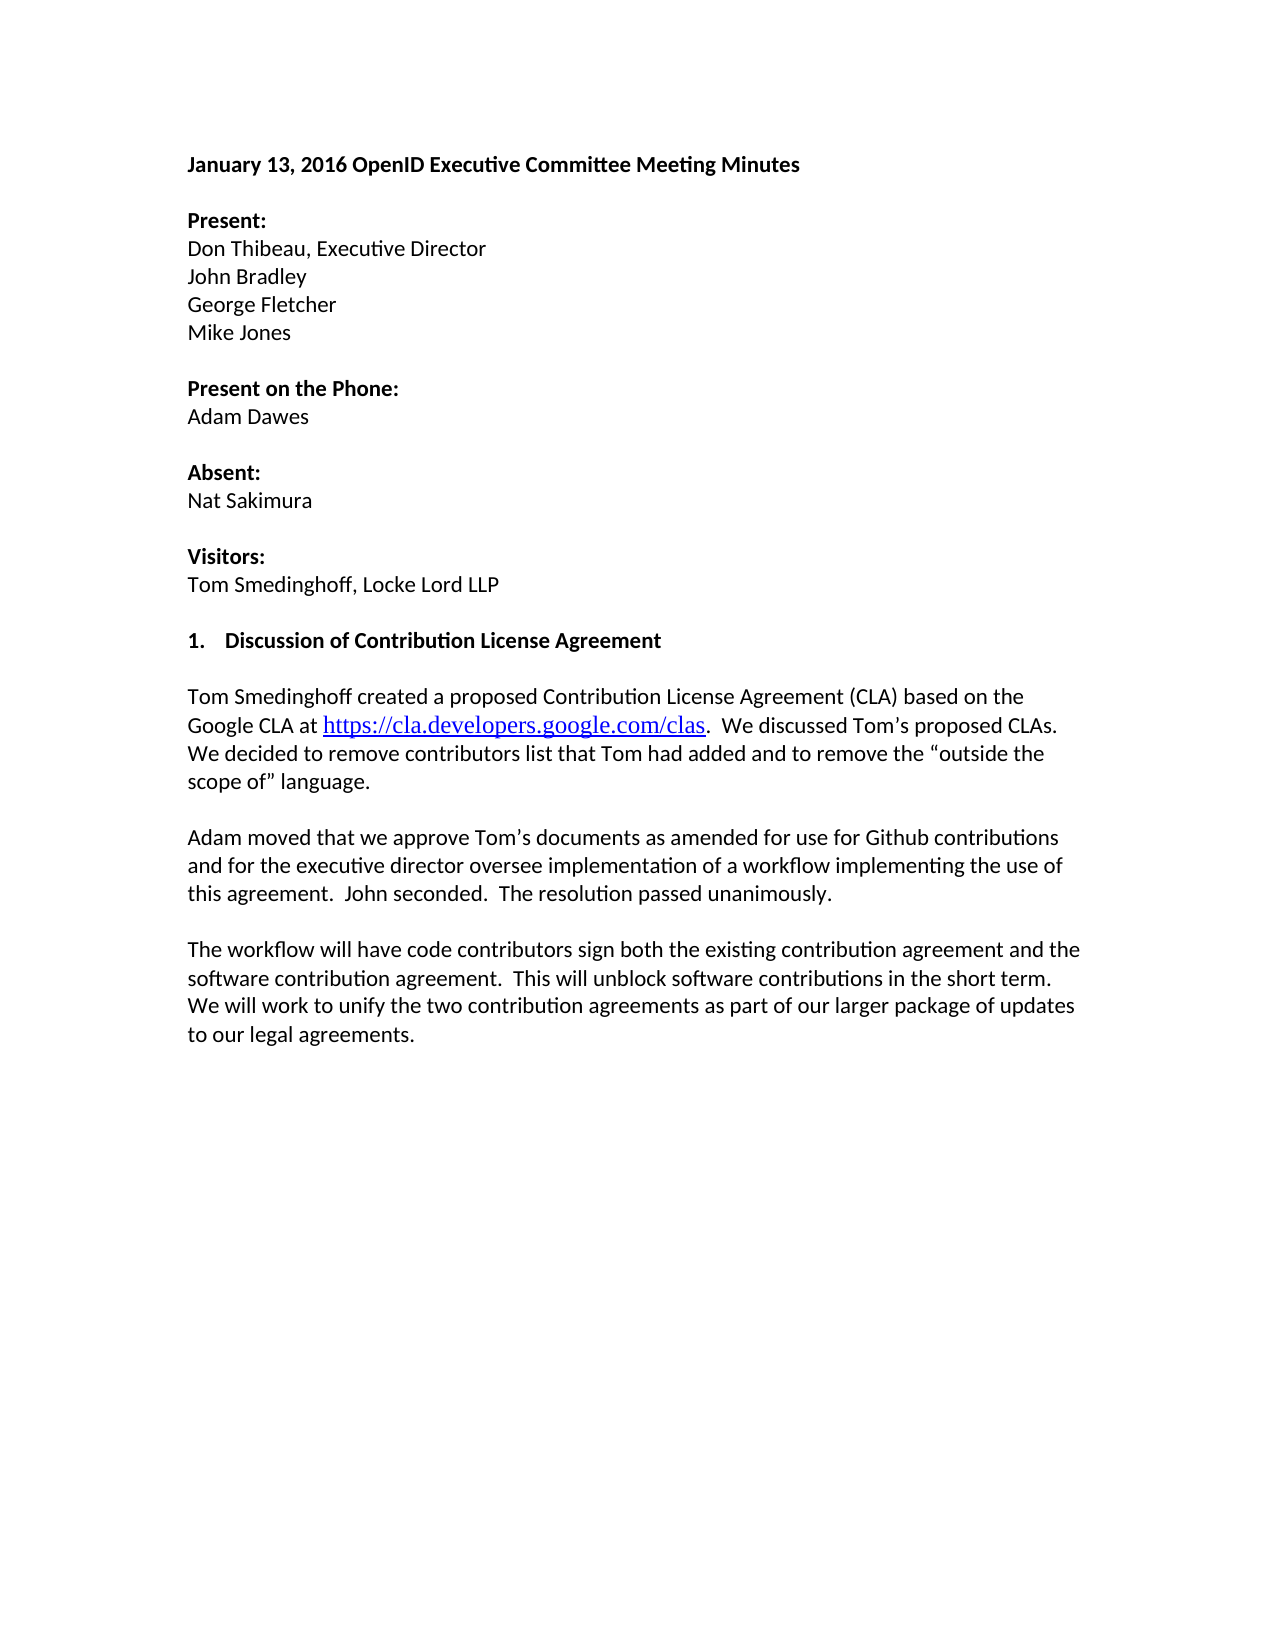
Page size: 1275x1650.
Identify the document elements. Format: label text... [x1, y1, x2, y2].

list Discussion of Contribution License Agreement [187, 626, 1087, 654]
text Present: [187, 206, 1087, 234]
text January 13, 2016 OpenID Executive Committee Meeting Minutes [187, 150, 1087, 178]
text George Fletcher [187, 290, 1087, 318]
text John Bradley [187, 262, 1087, 290]
text Don Thibeau, Executive Director [187, 234, 1087, 262]
text Absent: [187, 458, 1087, 486]
text Visitors: [187, 542, 1087, 570]
text Adam Dawes [187, 402, 1087, 430]
text Adam moved that we approve Tom’s documents as amended for use for Github contributions and for the executive director oversee implementation of a workflow implementing the use of this agreement. John seconded. The resolution passed unanimously. [187, 823, 1087, 908]
text Tom Smedinghoff, Locke Lord LLP [187, 570, 1087, 598]
text Present on the Phone: [187, 374, 1087, 402]
text Nat Sakimura [187, 486, 1087, 514]
text Tom Smedinghoff created a proposed Contribution License Agreement (CLA) based on the Google CLA at https://cla.developers.google.com/clas. We discussed Tom’s proposed CLAs. We decided to remove contributors list that Tom had added and to remove the “outside the scope of” language. [187, 682, 1087, 796]
text The workflow will have code contributors sign both the existing contribution agreement and the software contribution agreement. This will unblock software contributions in the short term. We will work to unify the two contribution agreements as part of our larger package of updates to our legal agreements. [187, 936, 1087, 1048]
text Mike Jones [187, 318, 1087, 346]
